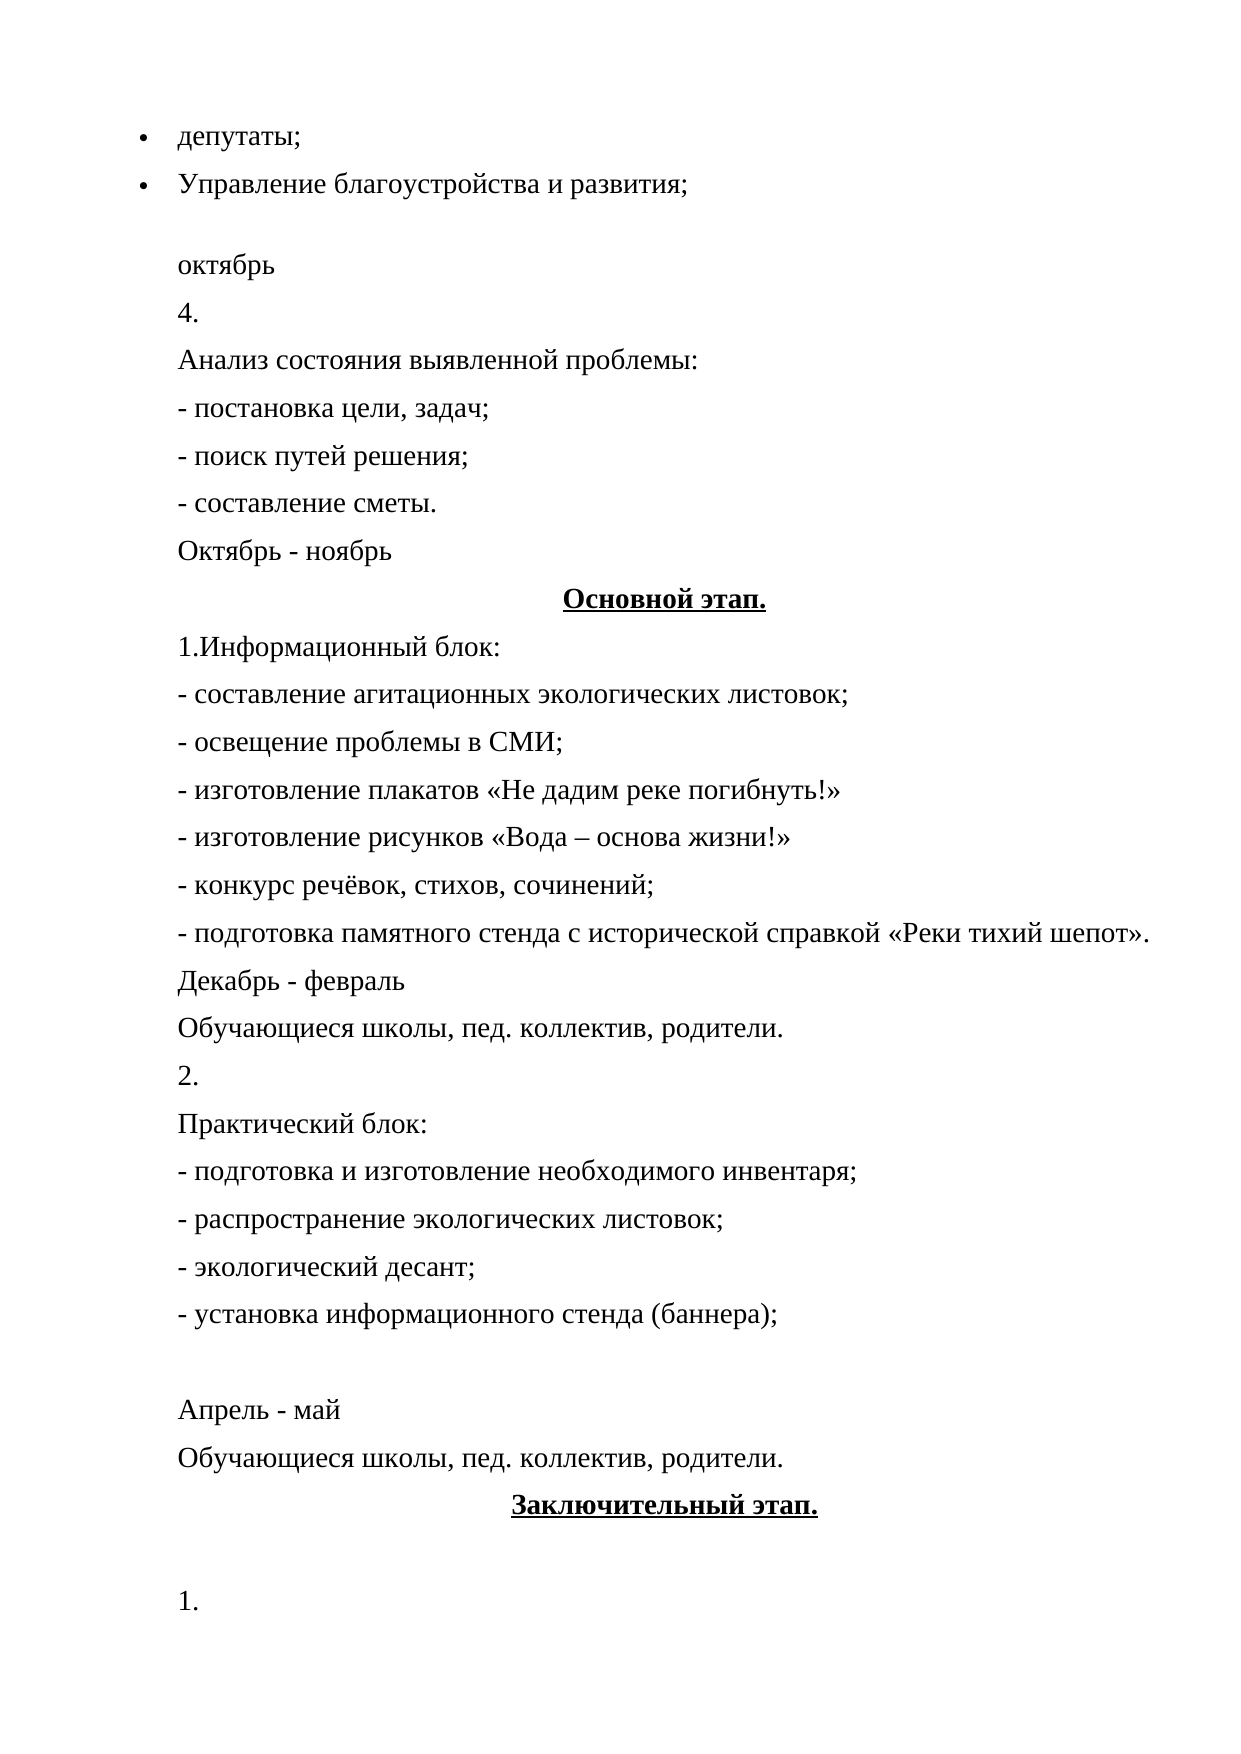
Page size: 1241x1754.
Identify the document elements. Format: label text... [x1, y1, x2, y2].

text Обучающиеся школы, пед. коллектив, родители. [177, 1440, 1152, 1473]
text - установка информационного стенда (баннера); [177, 1297, 1152, 1330]
text - изготовление рисунков «Вода – основа жизни!» [177, 819, 1152, 853]
text - конкурс речёвок, стихов, сочинений; [177, 867, 1152, 901]
list Управление благоустройства и развития; [140, 166, 1152, 199]
text Декабрь - февраль [177, 963, 1152, 996]
list депутаты; [140, 118, 1152, 152]
text 4. [177, 295, 1152, 328]
text 2. [177, 1058, 1152, 1092]
text - распространение экологических листовок; [177, 1201, 1152, 1235]
text - поиск путей решения; [177, 438, 1152, 471]
text Октябрь - ноябрь [177, 533, 1152, 567]
text Анализ состояния выявленной проблемы: [177, 342, 1152, 376]
text Апрель - май [177, 1392, 1152, 1426]
text 1. [177, 1583, 1152, 1616]
text 1.Информационный блок: [177, 629, 1152, 662]
text Обучающиеся школы, пед. коллектив, родители. [177, 1010, 1152, 1044]
text октябрь [177, 247, 1152, 281]
text Заключительный этап. [177, 1487, 1152, 1521]
text - освещение проблемы в СМИ; [177, 724, 1152, 758]
text - экологический десант; [177, 1249, 1152, 1282]
text Основной этап. [177, 581, 1152, 614]
text - составление сметы. [177, 486, 1152, 519]
text - изготовление плакатов «Не дадим реке погибнуть!» [177, 772, 1152, 805]
text - подготовка памятного стенда с исторической справкой «Реки тихий шепот». [177, 915, 1152, 948]
text - составление агитационных экологических листовок; [177, 676, 1152, 710]
text - подготовка и изготовление необходимого инвентаря; [177, 1153, 1152, 1187]
text Практический блок: [177, 1106, 1152, 1139]
text - постановка цели, задач; [177, 390, 1152, 424]
